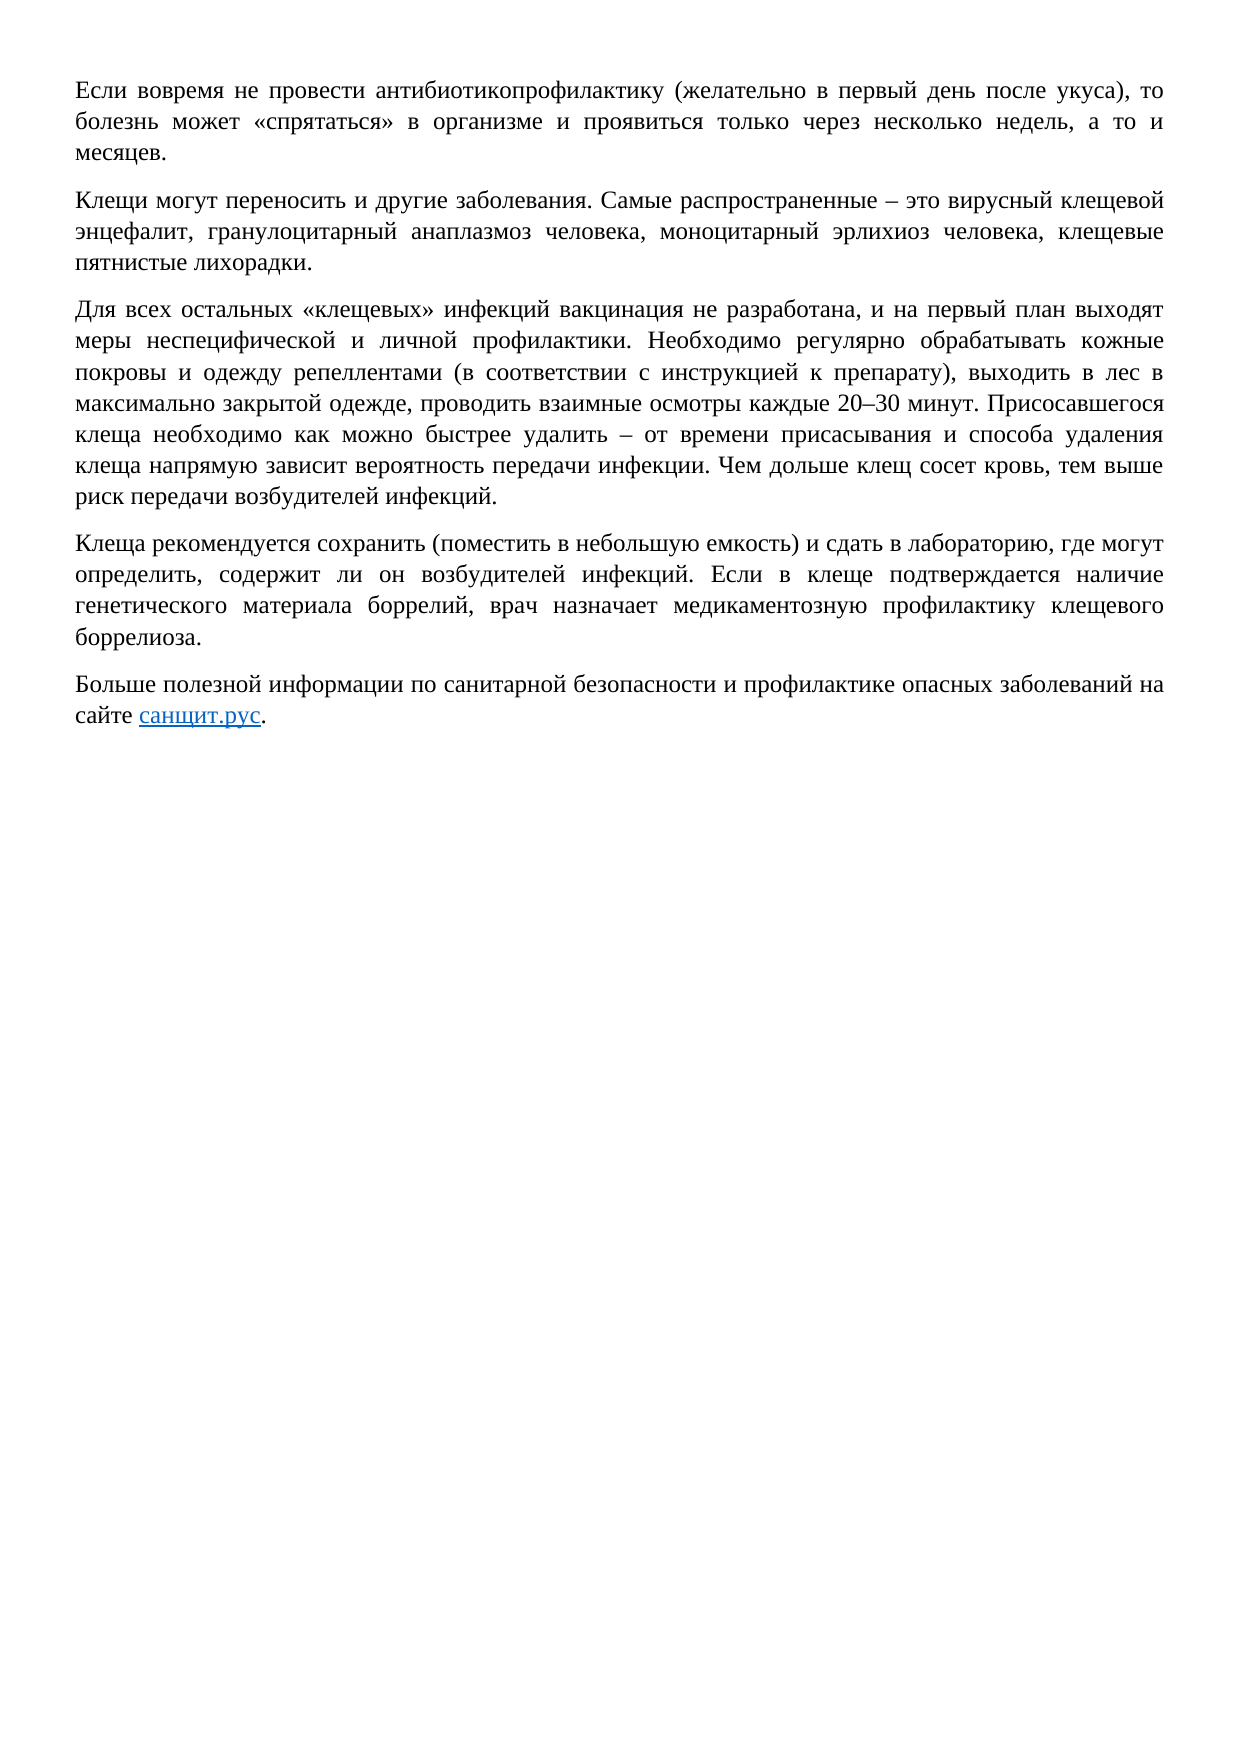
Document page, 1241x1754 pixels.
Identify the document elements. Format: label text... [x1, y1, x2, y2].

text Для всех остальных «клещевых» инфекций вакцинация не разработана, и на первый план выходят меры неспецифической и личной профилактики. Необходимо регулярно обрабатывать кожные покровы и одежду репеллентами (в соответствии с инструкцией к препарату), выходить в лес в максимально закрытой одежде, проводить взаимные осмотры каждые 20–30 минут. Присосавшегося клеща необходимо как можно быстрее удалить – от времени присасывания и способа удаления клеща напрямую зависит вероятность передачи инфекции. Чем дольше клещ сосет кровь, тем выше риск передачи возбудителей инфекций. [75, 294, 1165, 509]
text Клещи могут переносить и другие заболевания. Самые распространенные – это вирусный клещевой энцефалит, гранулоцитарный анаплазмоз человека, моноцитарный эрлихиоз человека, клещевые пятнистые лихорадки. [75, 185, 1165, 276]
text Если вовремя не провести антибиотикопрофилактику (желательно в первый день после укуса), то болезнь может «спрятаться» в организме и проявиться только через несколько недель, а то и месяцев. [75, 75, 1165, 166]
text Больше полезной информации по санитарной безопасности и профилактике опасных заболеваний на сайте санщит.рус. [75, 669, 1165, 729]
text Клеща рекомендуется сохранить (поместить в небольшую емкость) и сдать в лабораторию, где могут определить, содержит ли он возбудителей инфекций. Если в клеще подтверждается наличие генетического материала боррелий, врач назначает медикаментозную профилактику клещевого боррелиоза. [75, 528, 1165, 650]
